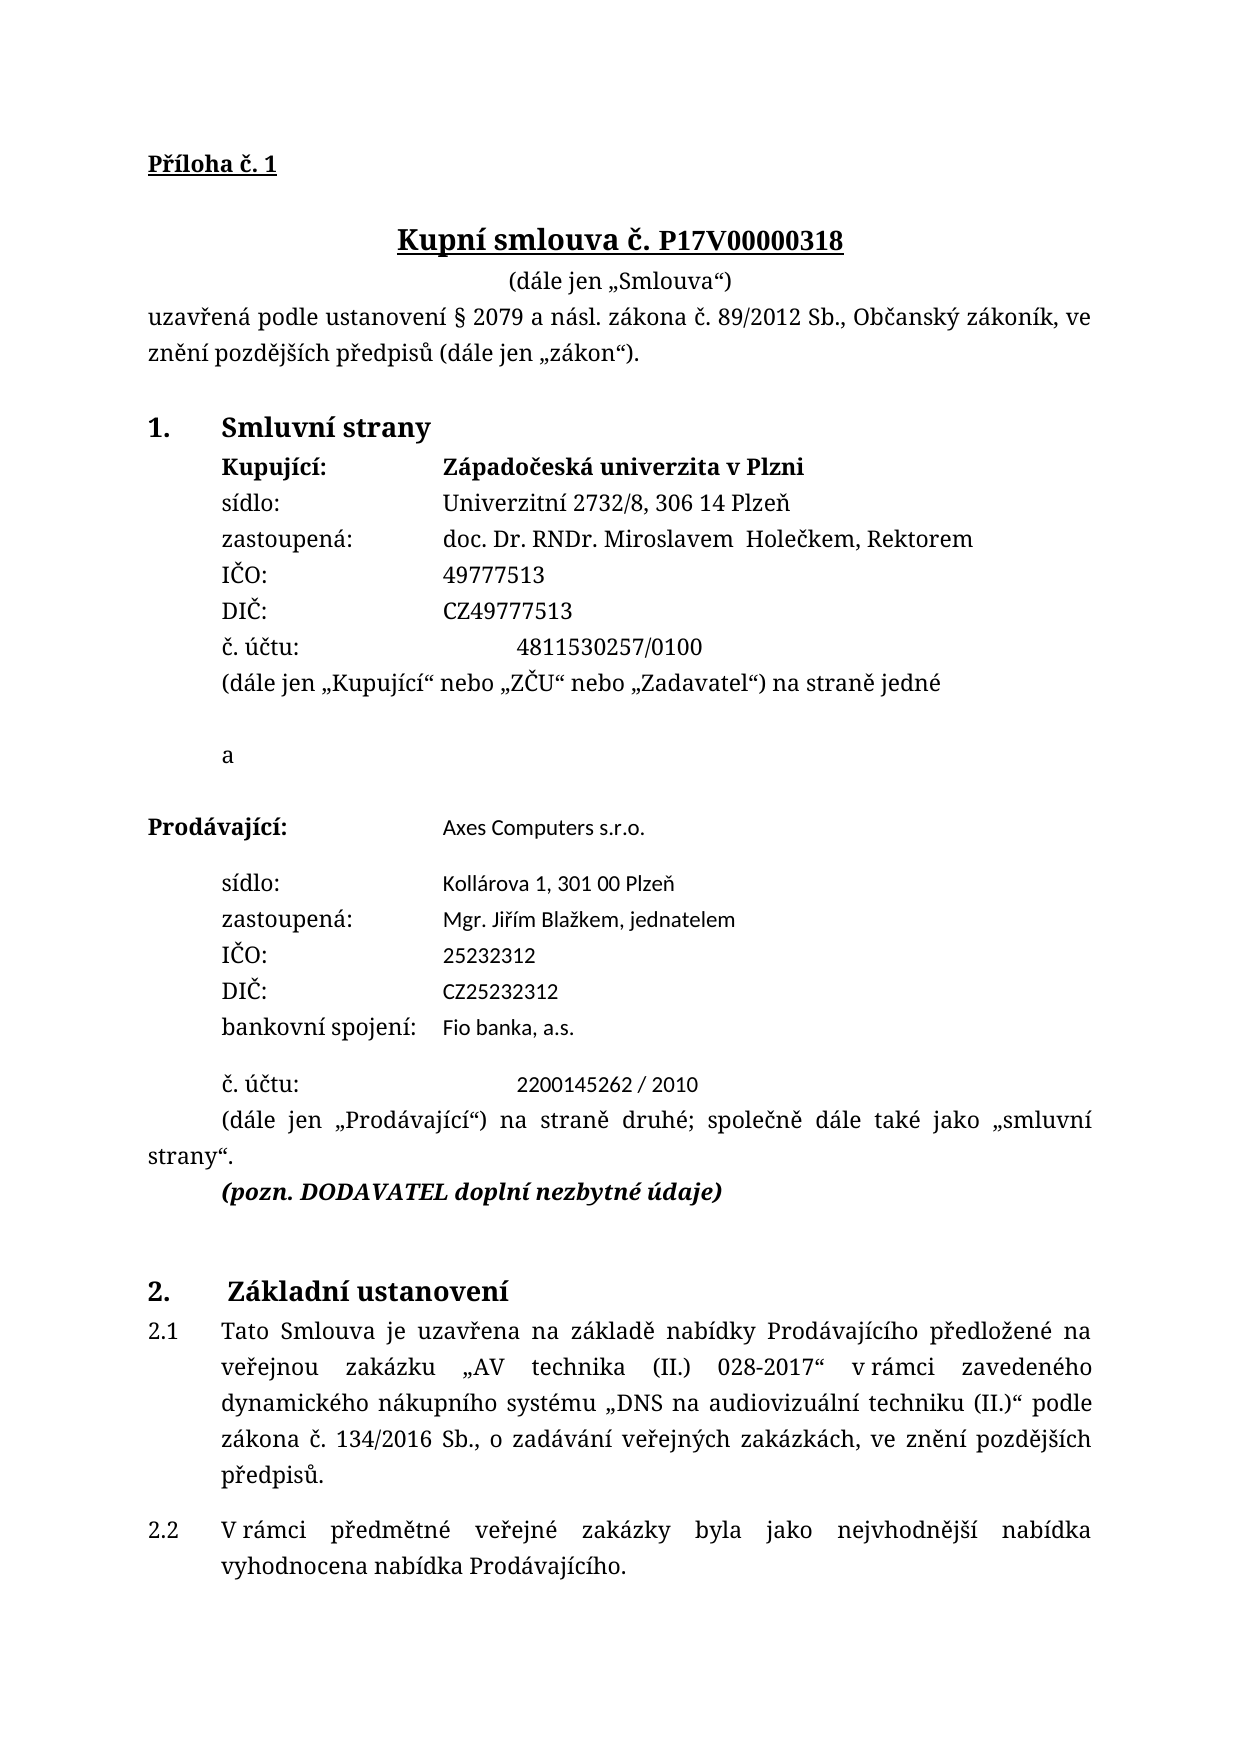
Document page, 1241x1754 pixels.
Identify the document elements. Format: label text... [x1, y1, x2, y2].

text DIČ: CZ25232312 [221, 975, 1093, 1006]
text 2. Základní ustanovení [148, 1273, 1093, 1309]
text Kupující: Západočeská univerzita v Plzni [221, 451, 1093, 482]
text Prodávající: Axes Computers s.r.o. [148, 811, 1093, 842]
text sídlo: Univerzitní 2732/8, 306 14 Plzeň [221, 487, 1093, 518]
text IČO: 25232312 [221, 939, 1093, 971]
text 2.1 Tato Smlouva je uzavřena na základě nabídky Prodávajícího předložené na veřejnou zakázku „AV technika (II.) 028-2017“ v rámci zavedeného dynamického nákupního systému „DNS na audiovizuální techniku (II.)“ podle zákona č. 134/2016 Sb., o zadávání veřejných zakázkách, ve znění pozdějších předpisů. [148, 1315, 1093, 1490]
text zastoupená: Mgr. Jiřím Blažkem, jednatelem [221, 903, 1093, 934]
text (pozn. DODAVATEL doplní nezbytné údaje) [148, 1176, 1093, 1207]
text DIČ: CZ49777513 [221, 595, 1093, 626]
text č. účtu: 4811530257/0100 [221, 631, 1093, 662]
text zastoupená: doc. Dr. RNDr. Miroslavem Holečkem, Rektorem [221, 523, 1093, 554]
text uzavřená podle ustanovení § 2079 a násl. zákona č. 89/2012 Sb., Občanský zákoník, ve znění pozdějších předpisů (dále jen „zákon“). [148, 301, 1093, 368]
text (dále jen „Smlouva“) [148, 265, 1093, 296]
text sídlo: Kollárova 1, 301 00 Plzeň [221, 867, 1093, 899]
text 2.2 V rámci předmětné veřejné zakázky byla jako nejvhodnější nabídka vyhodnocena nabídka Prodávajícího. [148, 1514, 1093, 1581]
text a [221, 739, 1093, 770]
text Kupní smlouva č. P17V00000318 [148, 219, 1093, 259]
text č. účtu: 2200145262 / 2010 [221, 1068, 1093, 1099]
text Příloha č. 1 [148, 148, 1093, 179]
text (dále jen „Kupující“ nebo „ZČU“ nebo „Zadavatel“) na straně jedné [221, 667, 1093, 698]
text IČO: 49777513 [221, 559, 1093, 590]
text bankovní spojení: Fio banka, a.s. [148, 1011, 1093, 1042]
text (dále jen „Prodávající“) na straně druhé; společně dále také jako „smluvní strany“. [148, 1104, 1093, 1171]
text 1. Smluvní strany [148, 409, 1093, 446]
